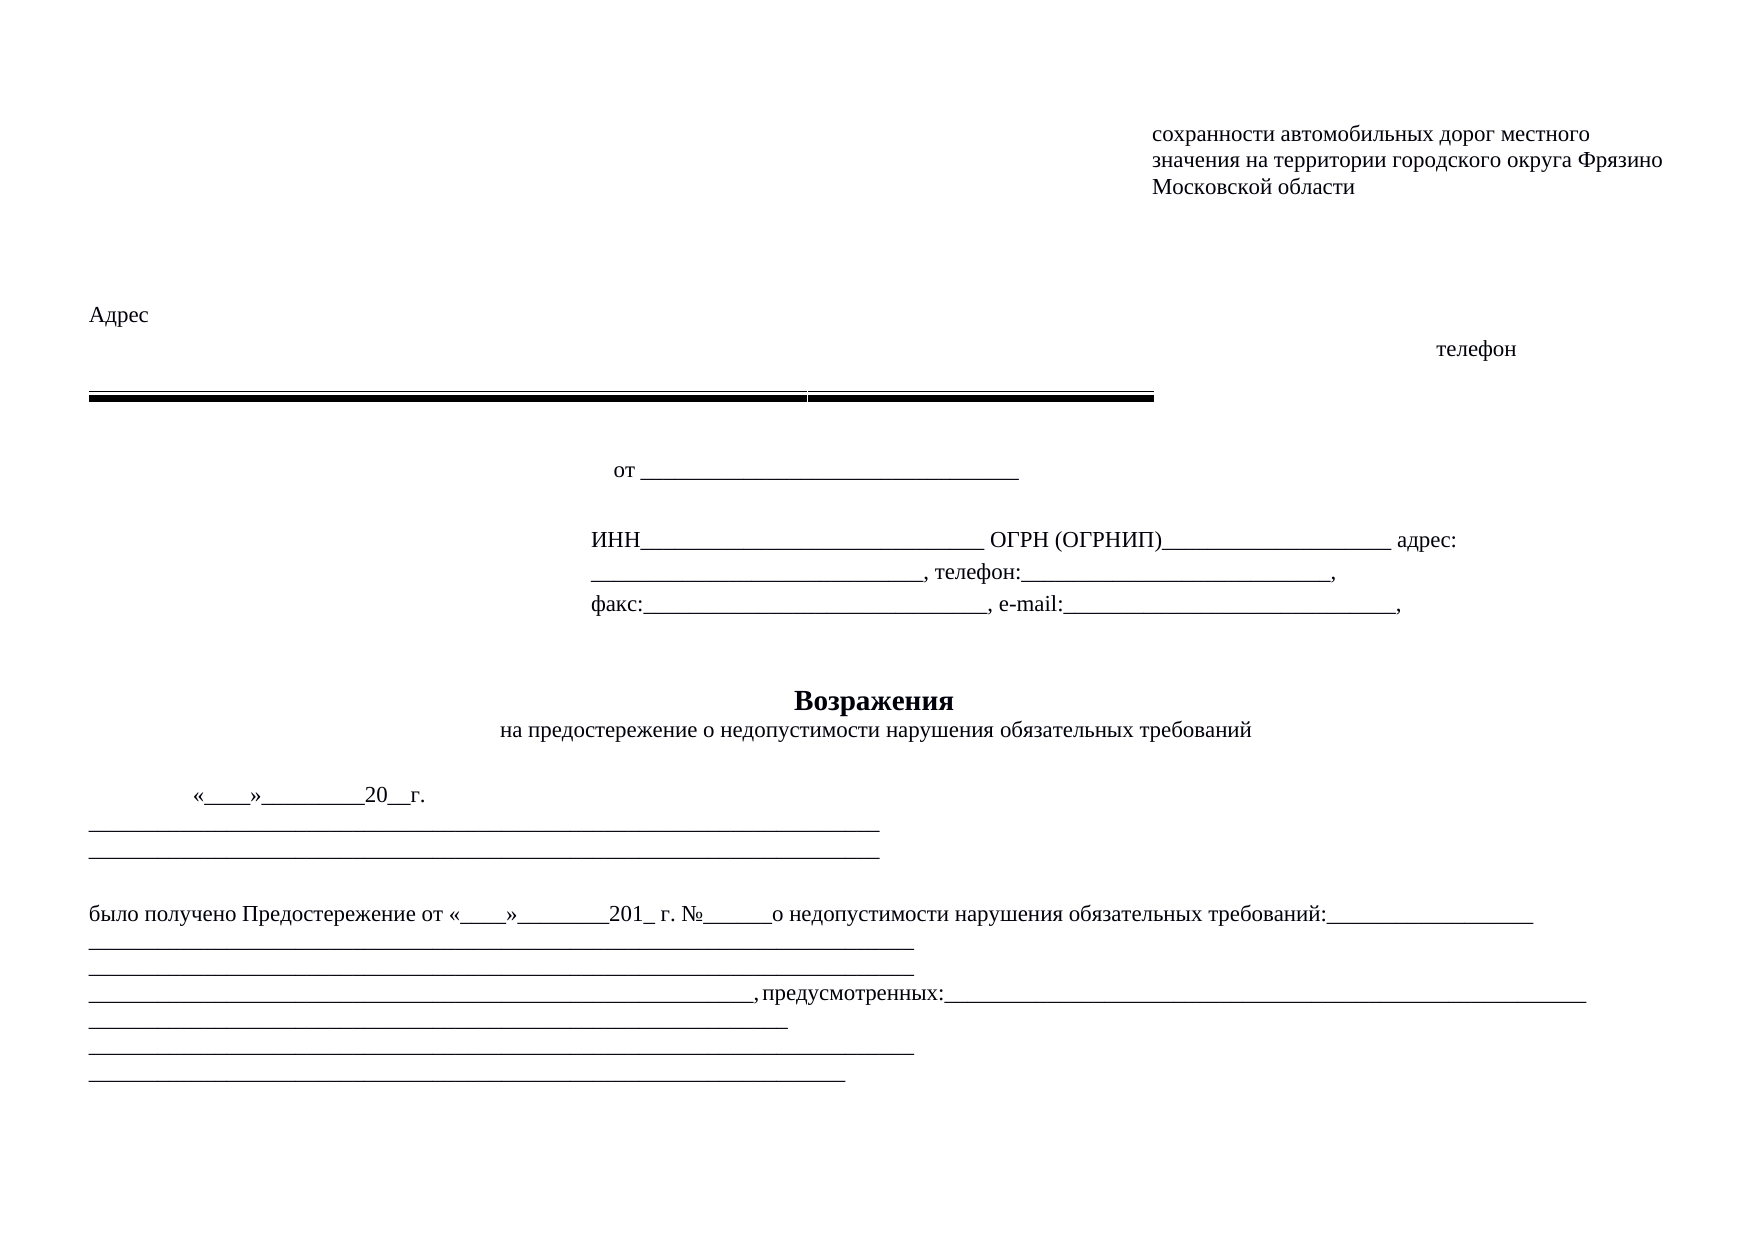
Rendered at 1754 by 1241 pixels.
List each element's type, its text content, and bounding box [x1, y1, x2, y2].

text «____»_________20__г. [89, 782, 1666, 808]
text ________________________________________________________________________ [89, 1032, 1664, 1058]
text на предостережение о недопустимости нарушения обязательных требований [220, 716, 1532, 743]
text __________________________________________________________________ [89, 1058, 1664, 1084]
text _____________________________________________________________ [89, 1005, 1664, 1032]
text от _________________________________ [613, 457, 1664, 483]
text ________________________________________________________________________ [89, 952, 1664, 979]
text ИНН______________________________ ОГРН (ОГРНИП)____________________ адрес: _____________________________, телефон:___________________________, факс:______________________________, e-mail:_____________________________, [591, 526, 1666, 616]
text Адрес [89, 301, 1666, 327]
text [1152, 120, 1666, 199]
text телефон [89, 334, 1517, 361]
text __________________________________________________________, предусмотренных:________________________________________________________ [89, 979, 1664, 1005]
text было получено Предостережение от «____»________201_ г. №______о недопустимости нарушения обязательных требований:__________________ ________________________________________________________________________ [89, 900, 1664, 952]
text _____________________________________________________________________ _____________________________________________________________________ [89, 808, 1664, 862]
subtitle Возражения [125, 683, 1623, 716]
